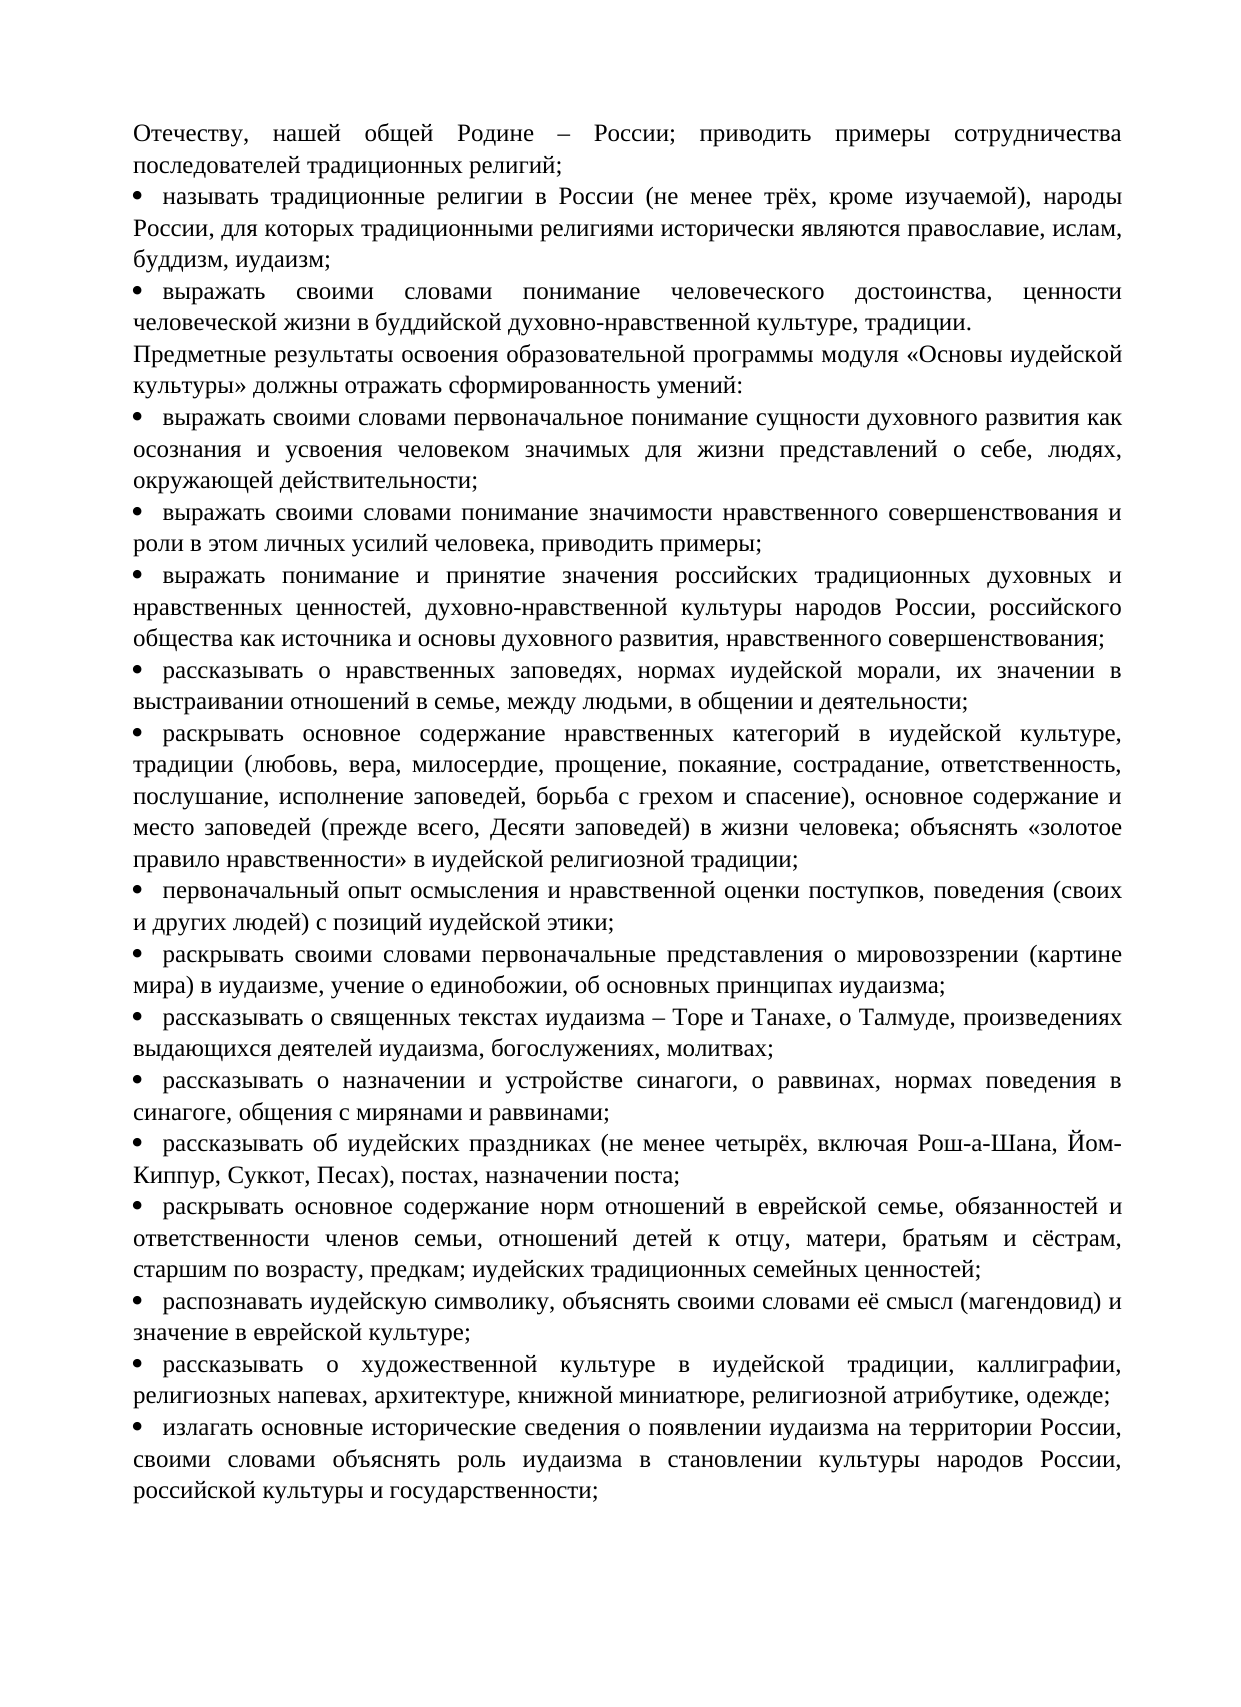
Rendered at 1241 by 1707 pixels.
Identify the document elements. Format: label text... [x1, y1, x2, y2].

list называть традиционные религии в России (не менее трёх, кроме изучаемой), народы России, для которых традиционными религиями исторически являются православие, ислам, буддизм, иудаизм; [133, 181, 1122, 273]
list выражать своими словами первоначальное понимание сущности духовного развития как осознания и усвоения человеком значимых для жизни представлений о себе, людях, окружающей действительности; [133, 402, 1122, 494]
text Предметные результаты освоения образовательной программы модуля «Основы иудейской культуры» должны отражать сформированность умений: [133, 339, 1122, 399]
list рассказывать о нравственных заповедях, нормах иудейской морали, их значении в выстраивании отношений в семье, между людьми, в общении и деятельности; [133, 655, 1122, 715]
list рассказывать о назначении и устройстве синагоги, о раввинах, нормах поведения в синагоге, общения с мирянами и раввинами; [133, 1065, 1122, 1125]
list распознавать иудейскую символику, объяснять своими словами её смысл (магендовид) и значение в еврейской культуре; [133, 1286, 1122, 1346]
list раскрывать основное содержание норм отношений в еврейской семье, обязанностей и ответственности членов семьи, отношений детей к отцу, матери, братьям и сёстрам, старшим по возрасту, предкам; иудейских традиционных семейных ценностей; [133, 1191, 1122, 1283]
list раскрывать своими словами первоначальные представления о мировоззрении (картине мира) в иудаизме, учение о единобожии, об основных принципах иудаизма; [133, 939, 1122, 999]
list выражать своими словами понимание человеческого достоинства, ценности человеческой жизни в буддийской духовно-нравственной культуре, традиции. [133, 276, 1122, 336]
list рассказывать о художественной культуре в иудейской традиции, каллиграфии, религиозных напевах, архитектуре, книжной миниатюре, религиозной атрибутике, одежде; [133, 1349, 1122, 1409]
list выражать своими словами понимание значимости нравственного совершенствования и роли в этом личных усилий человека, приводить примеры; [133, 497, 1122, 557]
list рассказывать о священных текстах иудаизма – Торе и Танахе, о Талмуде, произведениях выдающихся деятелей иудаизма, богослужениях, молитвах; [133, 1002, 1122, 1062]
list первоначальный опыт осмысления и нравственной оценки поступков, поведения (своих и других людей) с позиций иудейской этики; [133, 876, 1122, 936]
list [133, 118, 1122, 178]
list рассказывать об иудейских праздниках (не менее четырёх, включая Рош-а-Шана, Йом-Киппур, Суккот, Песах), постах, назначении поста; [133, 1128, 1122, 1188]
list выражать понимание и принятие значения российских традиционных духовных и нравственных ценностей, духовно-нравственной культуры народов России, российского общества как источника и основы духовного развития, нравственного совершенствования; [133, 560, 1122, 652]
list раскрывать основное содержание нравственных категорий в иудейской культуре, традиции (любовь, вера, милосердие, прощение, покаяние, сострадание, ответственность, послушание, исполнение заповедей, борьба с грехом и спасение), основное содержание и место заповедей (прежде всего, Десяти заповедей) в жизни человека; объяснять «золотое правило нравственности» в иудейской религиозной традиции; [133, 718, 1122, 873]
list излагать основные исторические сведения о появлении иудаизма на территории России, своими словами объяснять роль иудаизма в становлении культуры народов России, российской культуры и государственности; [133, 1412, 1122, 1504]
